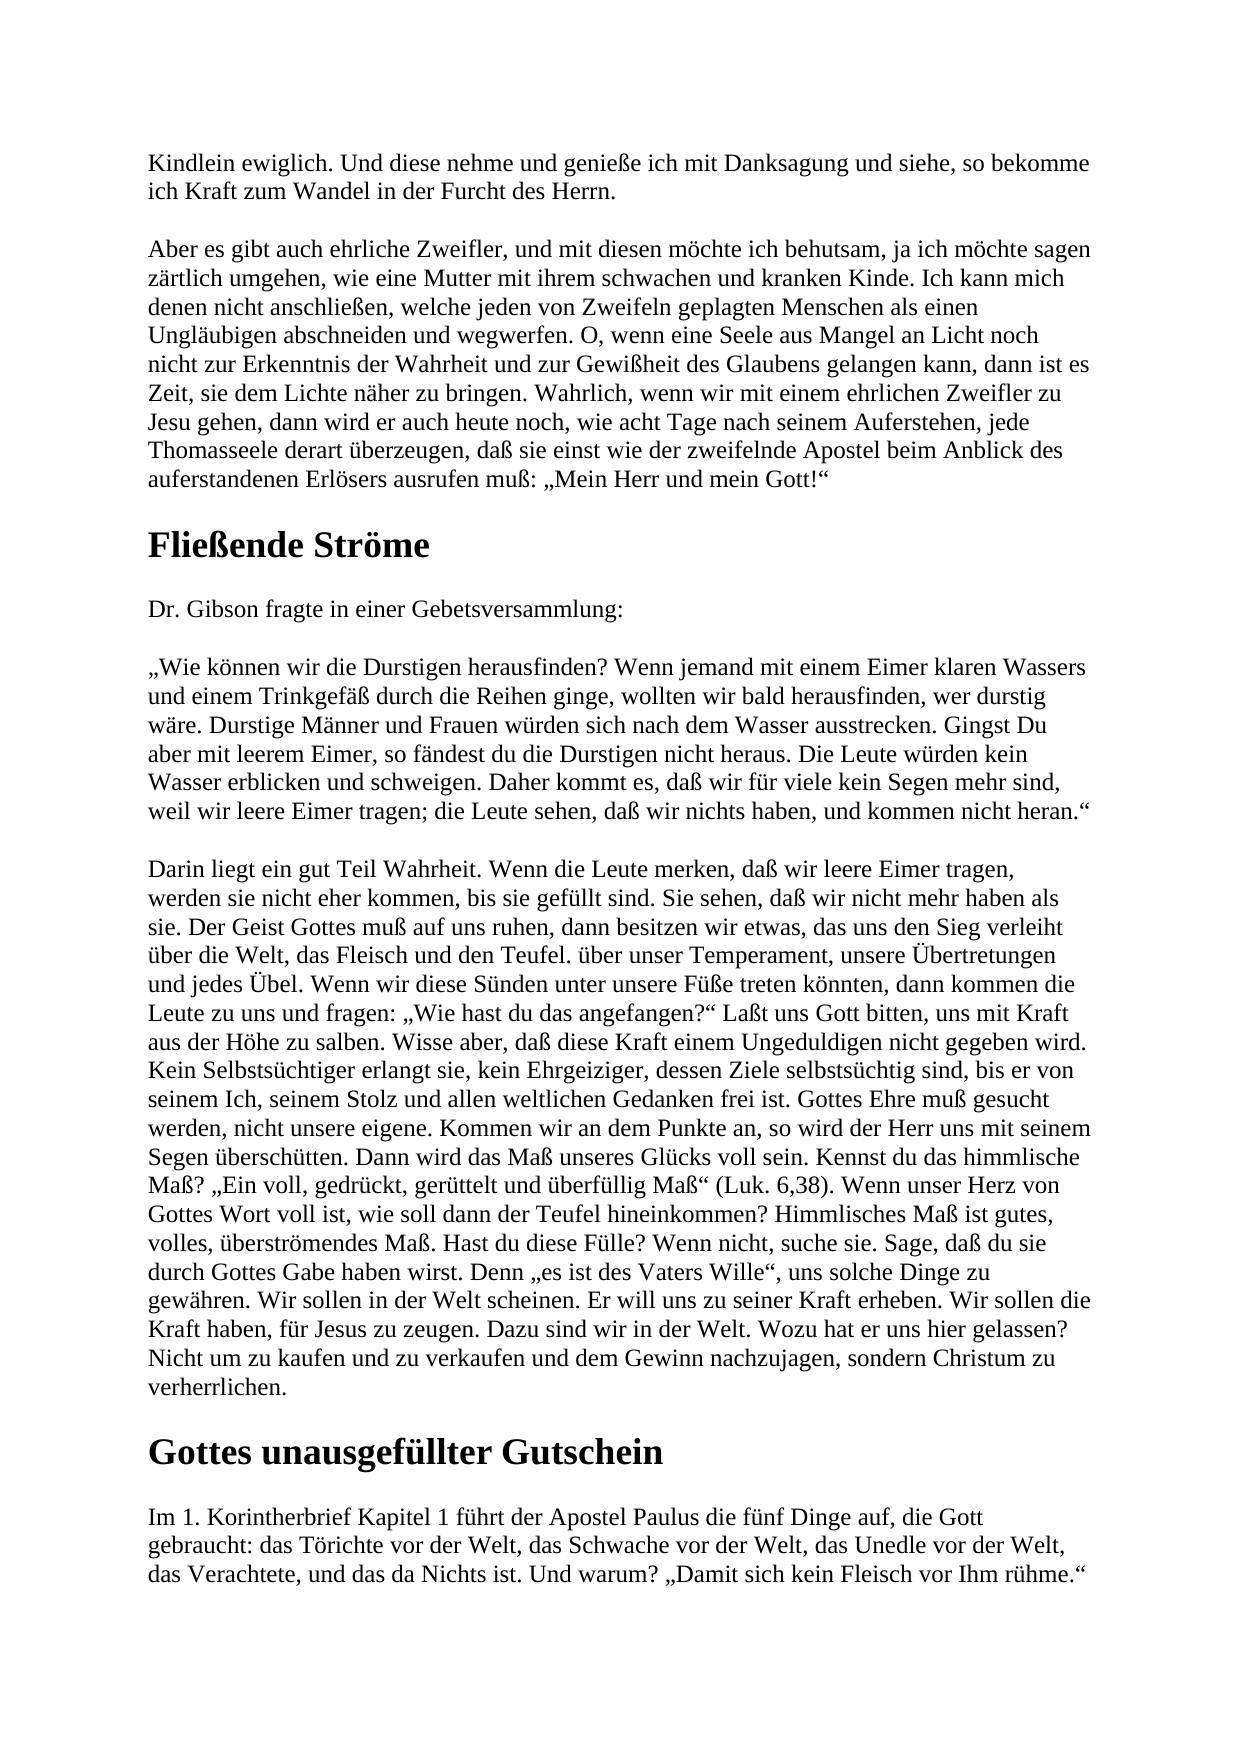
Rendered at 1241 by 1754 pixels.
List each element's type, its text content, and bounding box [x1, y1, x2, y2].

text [148, 1113, 1093, 1602]
text Manches, das mir vor fünf Jahren unklar und geheimnisvoll war, ist mir heute ein Gegenstand dankbarer Anbetung, weil es, von hellem Licht umflossen, mir die Geheimnisse des Erlösungsplanes deutlich macht. Und im Blick auf solche Worte Gottes, die ich heute noch nicht verstehe, bin ich vollständig beruhigt, denn ich hoffe, in der Ewigkeit auch noch einiges von den Geheimnissen des Wortes und den Werken Gottes kennen zu lernen. Ich habe es mir zur Regel gemacht, niemals über solche Schriftstellen zu disputieren, deren Sinn mir nicht klar und verständlich war. Ich will solche Stellen unerklärt lassen, bis mir der Herr Licht geben wird über dieselben. Ich bin nicht verpflichtet zu erklären, was ich nicht verstehe. Die Geheimnisse sind unseres Gottes, aber die geoffenbarten Dinge gehören uns und unseren Kindlein ewiglich. Und diese nehme und genieße ich mit Danksagung und siehe, so bekomme ich Kraft zum Wandel in der Furcht des Herrn. [148, 148, 1093, 464]
text Dr. Gibson fragte in einer Gebetsversammlung: [148, 853, 1093, 882]
subtitle Fließende Ströme [148, 781, 1093, 824]
text „Wie können wir die Durstigen herausfinden? Wenn jemand mit einem Eimer klaren Wassers und einem Trinkgefäß durch die Reihen ginge, wollten wir bald herausfinden, wer durstig wäre. Durstige Männer und Frauen würden sich nach dem Wasser ausstrecken. Gingst Du aber mit leerem Eimer, so fändest du die Durstigen nicht heraus. Die Leute würden kein Wasser erblicken und schweigen. Daher kommt es, daß wir für viele kein Segen mehr sind, weil wir leere Eimer tragen; die Leute sehen, daß wir nichts haben, und kommen nicht heran.“ [148, 911, 1093, 1084]
text Aber es gibt auch ehrliche Zweifler, und mit diesen möchte ich behutsam, ja ich möchte sagen zärtlich umgehen, wie eine Mutter mit ihrem schwachen und kranken Kinde. Ich kann mich denen nicht anschließen, welche jeden von Zweifeln geplagten Menschen als einen Ungläubigen abschneiden und wegwerfen. O, wenn eine Seele aus Mangel an Licht noch nicht zur Erkenntnis der Wahrheit und zur Gewißheit des Glaubens gelangen kann, dann ist es Zeit, sie dem Lichte näher zu bringen. Wahrlich, wenn wir mit einem ehrlichen Zweifler zu Jesu gehen, dann wird er auch heute noch, wie acht Tage nach seinem Auferstehen, jede Thomasseele derart überzeugen, daß sie einst wie der zweifelnde Apostel beim Anblick des auferstandenen Erlösers ausrufen muß: „Mein Herr und mein Gott!“ [148, 493, 1093, 752]
